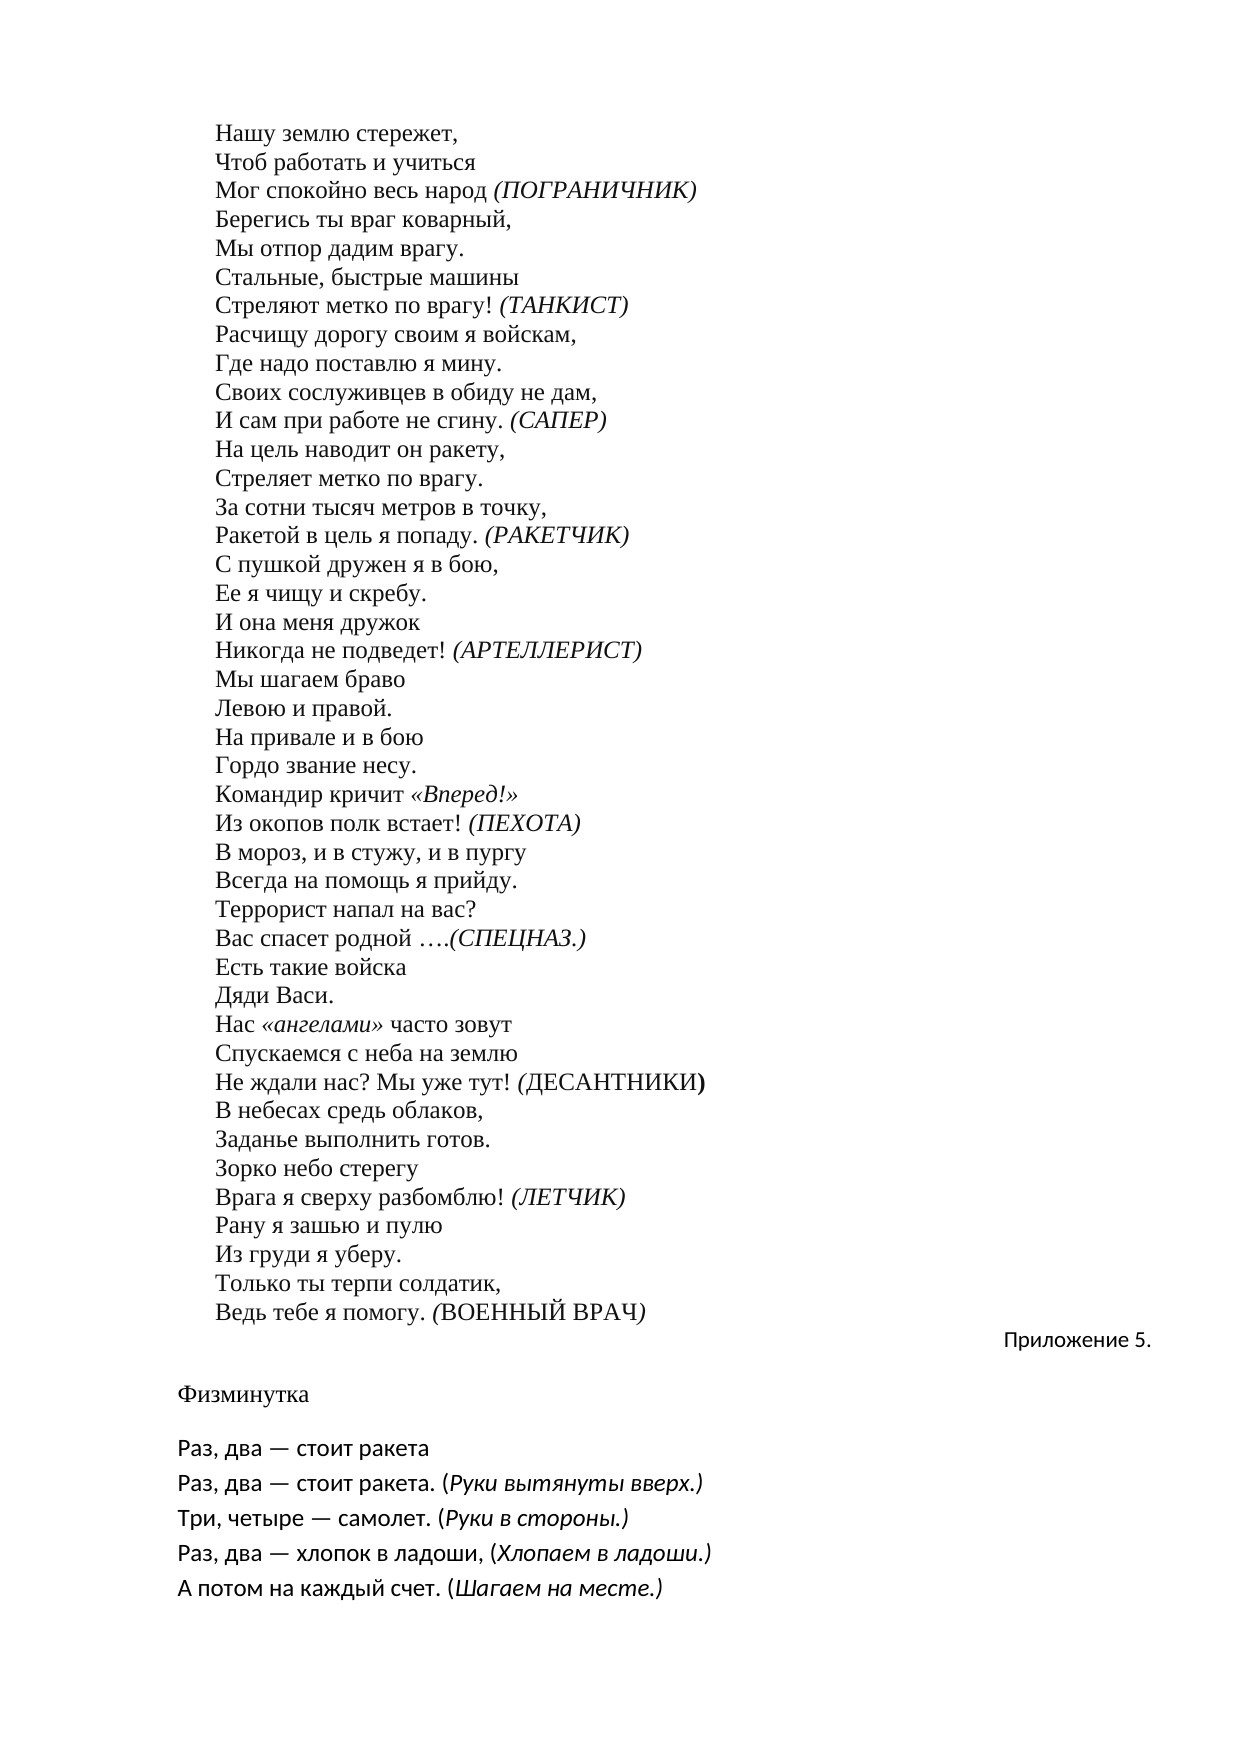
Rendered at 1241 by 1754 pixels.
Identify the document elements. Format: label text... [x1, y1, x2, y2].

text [177, 1432, 1181, 1603]
text Мы отпор дадим врагу. [177, 233, 1152, 262]
text Никогда не подведет! (АРТЕЛЛЕРИСТ) [177, 636, 1152, 664]
text Приложение 5. [177, 1326, 1152, 1354]
text Нас «ангелами» часто зовут [177, 1009, 1152, 1038]
text Из окопов полк встает! (ПЕХОТА) [177, 808, 1152, 837]
text В небесах средь облаков, [177, 1096, 1152, 1124]
text Где надо поставлю я мину. [177, 348, 1152, 377]
text В мороз, и в стужу, и в пургу [177, 837, 1152, 866]
text Расчищу дорогу своим я войскам, [177, 319, 1152, 348]
text Своих сослуживцев в обиду не дам, [177, 377, 1152, 406]
text Рану я зашью и пулю [177, 1211, 1152, 1239]
text Из груди я уберу. [177, 1239, 1152, 1268]
text Есть такие войска [177, 952, 1152, 981]
text Заданье выполнить готов. [177, 1124, 1152, 1153]
text Берегись ты враг коварный, [177, 204, 1152, 233]
text Зорко небо стерегу [177, 1153, 1152, 1182]
text Мог спокойно весь народ (ПОГРАНИЧНИК) [177, 176, 1152, 204]
text На привале и в бою [177, 722, 1152, 751]
text Не ждали нас? Мы уже тут! (ДЕСАНТНИКИ) [177, 1067, 1152, 1096]
text Левою и правой. [177, 693, 1152, 722]
text Всегда на помощь я прийду. [177, 866, 1152, 894]
text И сам при работе не сгину. (САПЕР) [177, 406, 1152, 434]
text Гордо звание несу. [177, 751, 1152, 779]
text Мы шагаем браво [177, 664, 1152, 693]
text Дяди Васи. [177, 981, 1152, 1009]
text Стреляют метко по врагу! (ТАНКИСТ) [177, 291, 1152, 319]
text Стреляет метко по врагу. [177, 463, 1152, 492]
text Только ты терпи солдатик, [177, 1268, 1152, 1297]
text На цель наводит он ракету, [177, 434, 1152, 463]
text Ракетой в цель я попаду. (РАКЕТЧИК) [177, 521, 1152, 549]
text Ее я чищу и скребу. [177, 578, 1152, 607]
text Врага я сверху разбомблю! (ЛЕТЧИК) [177, 1182, 1152, 1211]
text С пушкой дружен я в бою, [177, 549, 1152, 578]
text И она меня дружок [177, 607, 1152, 636]
text Командир кричит «Вперед!» [177, 779, 1152, 808]
text За сотни тысяч метров в точку, [177, 492, 1152, 521]
text Ведь тебе я помогу. (ВОЕННЫЙ ВРАЧ) [177, 1297, 1152, 1326]
text Физминутка [177, 1379, 1181, 1407]
text Нашу землю стережет, [177, 118, 1152, 147]
text Стальные, быстрые машины [177, 262, 1152, 291]
text Спускаемся с неба на землю [177, 1038, 1152, 1067]
text Чтоб работать и учиться [177, 147, 1152, 176]
text Террорист напал на вас? [177, 894, 1152, 923]
text Вас спасет родной ….(СПЕЦНАЗ.) [177, 923, 1152, 952]
